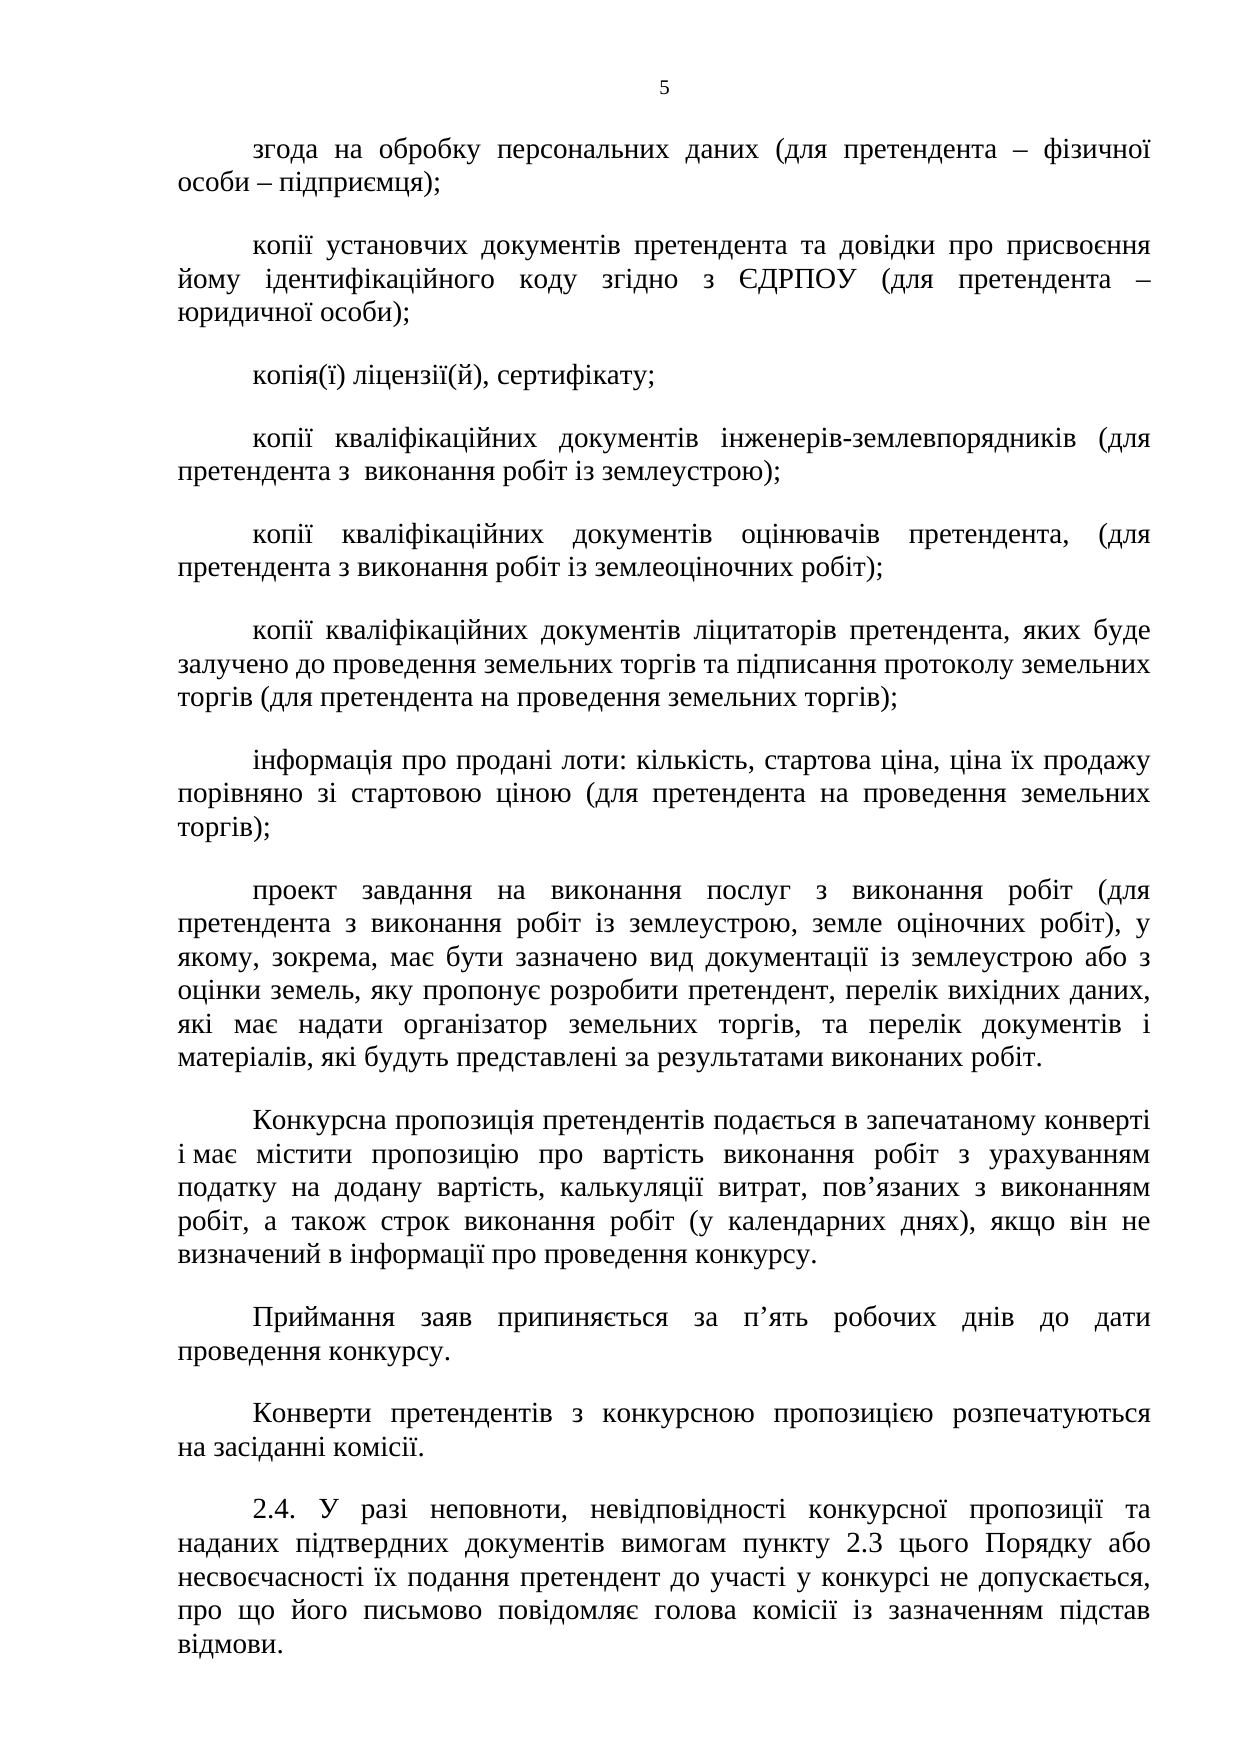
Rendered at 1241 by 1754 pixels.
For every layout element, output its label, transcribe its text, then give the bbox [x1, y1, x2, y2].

text інформація про продані лоти: кількість, стартова ціна, ціна їх продажу порівняно зі стартовою ціною (для претендента на проведення земельних торгів); [177, 742, 1152, 843]
text копія(ї) ліцензії(й), сертифікату; [177, 357, 1152, 391]
text копії кваліфікаційних документів оцінювачів претендента, (для претендента з виконання робіт із землеоціночних робіт); [177, 516, 1152, 583]
text Конверти претендентів з конкурсною пропозицією розпечатуються на засіданні комісії. [177, 1395, 1152, 1462]
text копії кваліфікаційних документів ліцитаторів претендента, яких буде залучено до проведення земельних торгів та підписання протоколу земельних торгів (для претендента на проведення земельних торгів); [177, 612, 1152, 713]
text 2.4. У разі неповноти, невідповідності конкурсної пропозиції та наданих підтвердних документів вимогам пункту 2.3 цього Порядку або несвоєчасності їх подання претендент до участі у конкурсі не допускається, про що його письмово повідомляє голова комісії із зазначенням підстав відмови. [177, 1492, 1152, 1659]
text згода на обробку персональних даних (для претендента – фізичної особи – підприємця); [177, 131, 1152, 198]
text Приймання заяв припиняється за п’ять робочих днів до дати проведення конкурсу. [177, 1299, 1152, 1366]
text проект завдання на виконання послуг з виконання робіт (для претендента з виконання робіт із землеустрою, земле оціночних робіт), у якому, зокрема, має бути зазначено вид документації із землеустрою або з оцінки земель, яку пропонує розробити претендент, перелік вихідних даних, які має надати організатор земельних торгів, та перелік документів і матеріалів, які будуть представлені за результатами виконаних робіт. [177, 872, 1152, 1073]
text Конкурсна пропозиція претендентів подається в запечатаному конверті і має містити пропозицію про вартість виконання робіт з урахуванням податку на додану вартість, калькуляції витрат, пов’язаних з виконанням робіт, а також строк виконання робіт (у календарних днях), якщо він не визначений в інформації про проведення конкурсу. [177, 1102, 1152, 1270]
text копії установчих документів претендента та довідки про присвоєння йому ідентифікаційного коду згідно з ЄДРПОУ (для претендента – юридичної особи); [177, 227, 1152, 328]
text копії кваліфікаційних документів інженерів-землевпорядників (для претендента з виконання робіт із землеустрою); [177, 420, 1152, 487]
